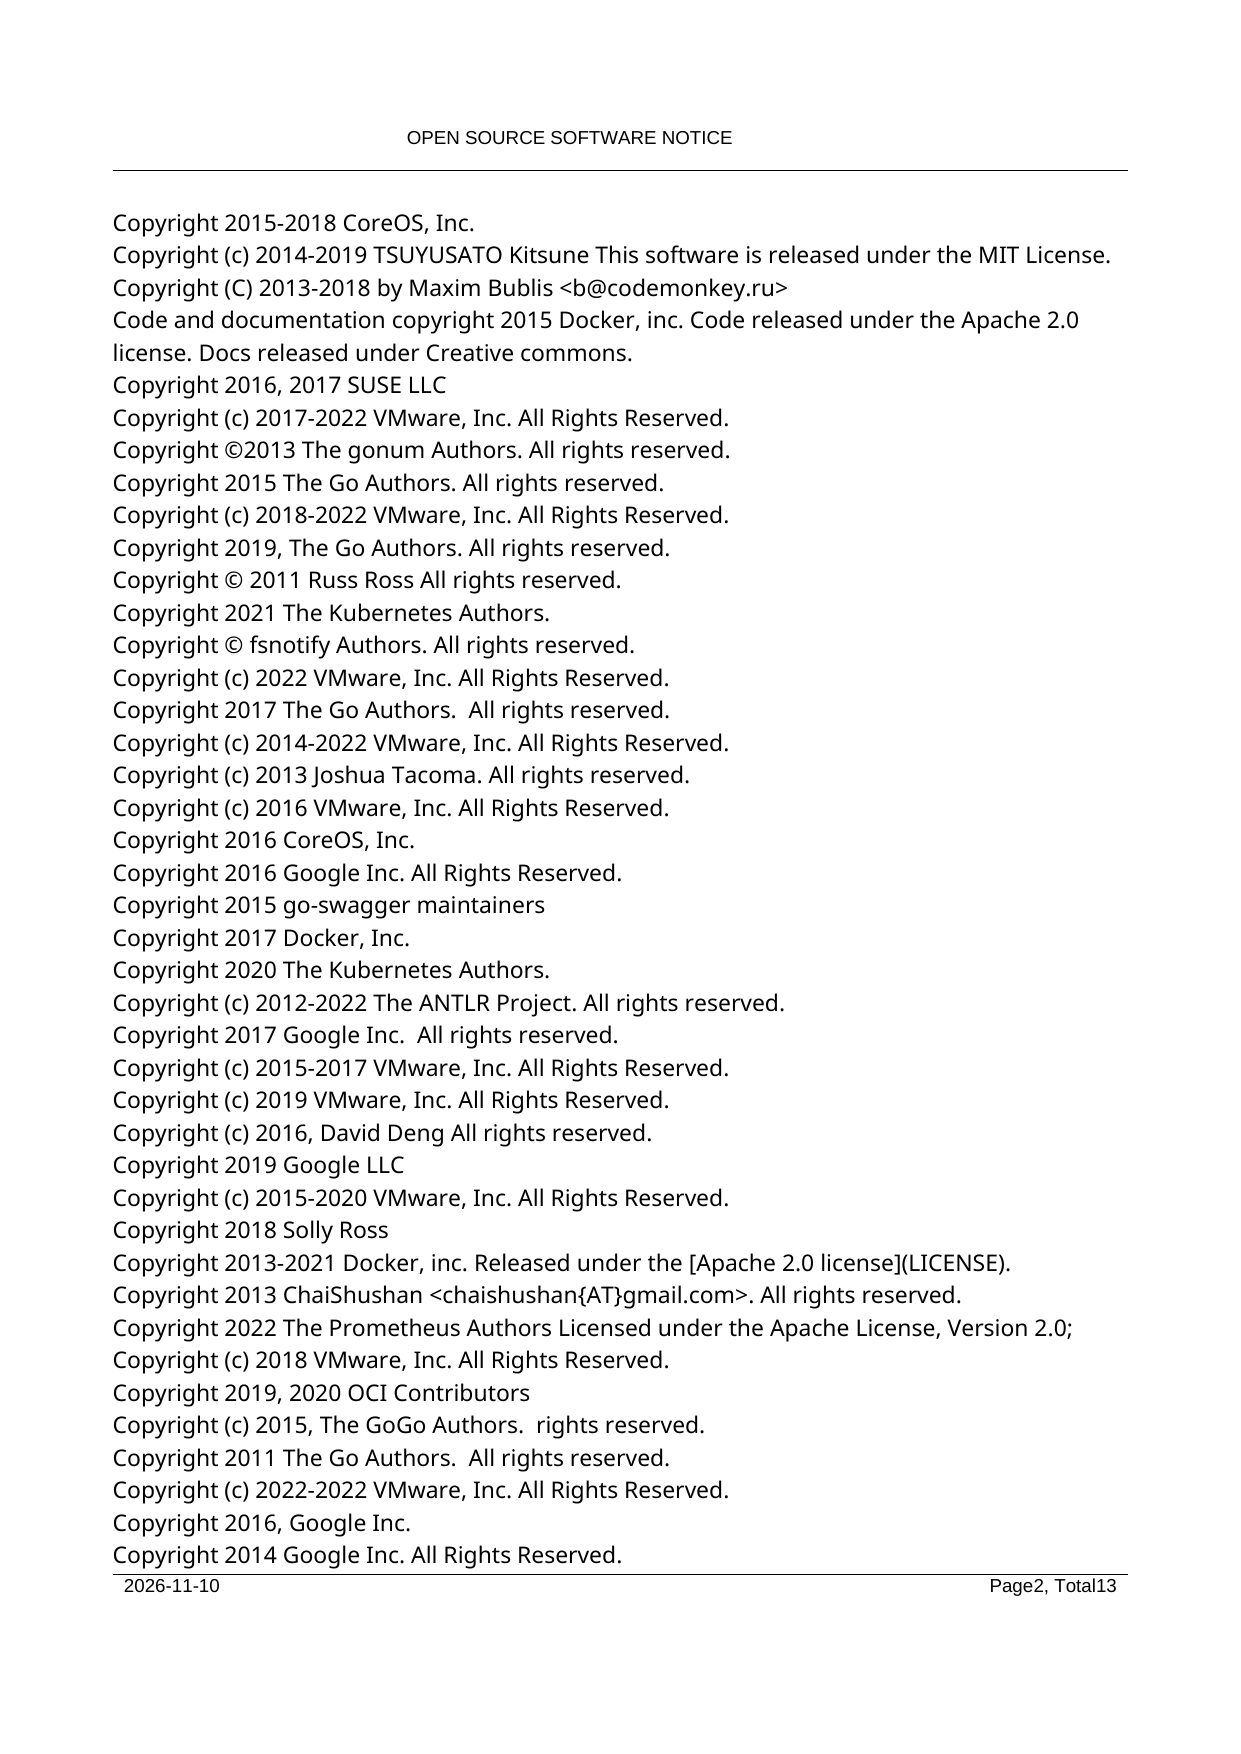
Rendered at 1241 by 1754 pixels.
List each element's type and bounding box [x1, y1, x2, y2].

text [112, 206, 1128, 1571]
